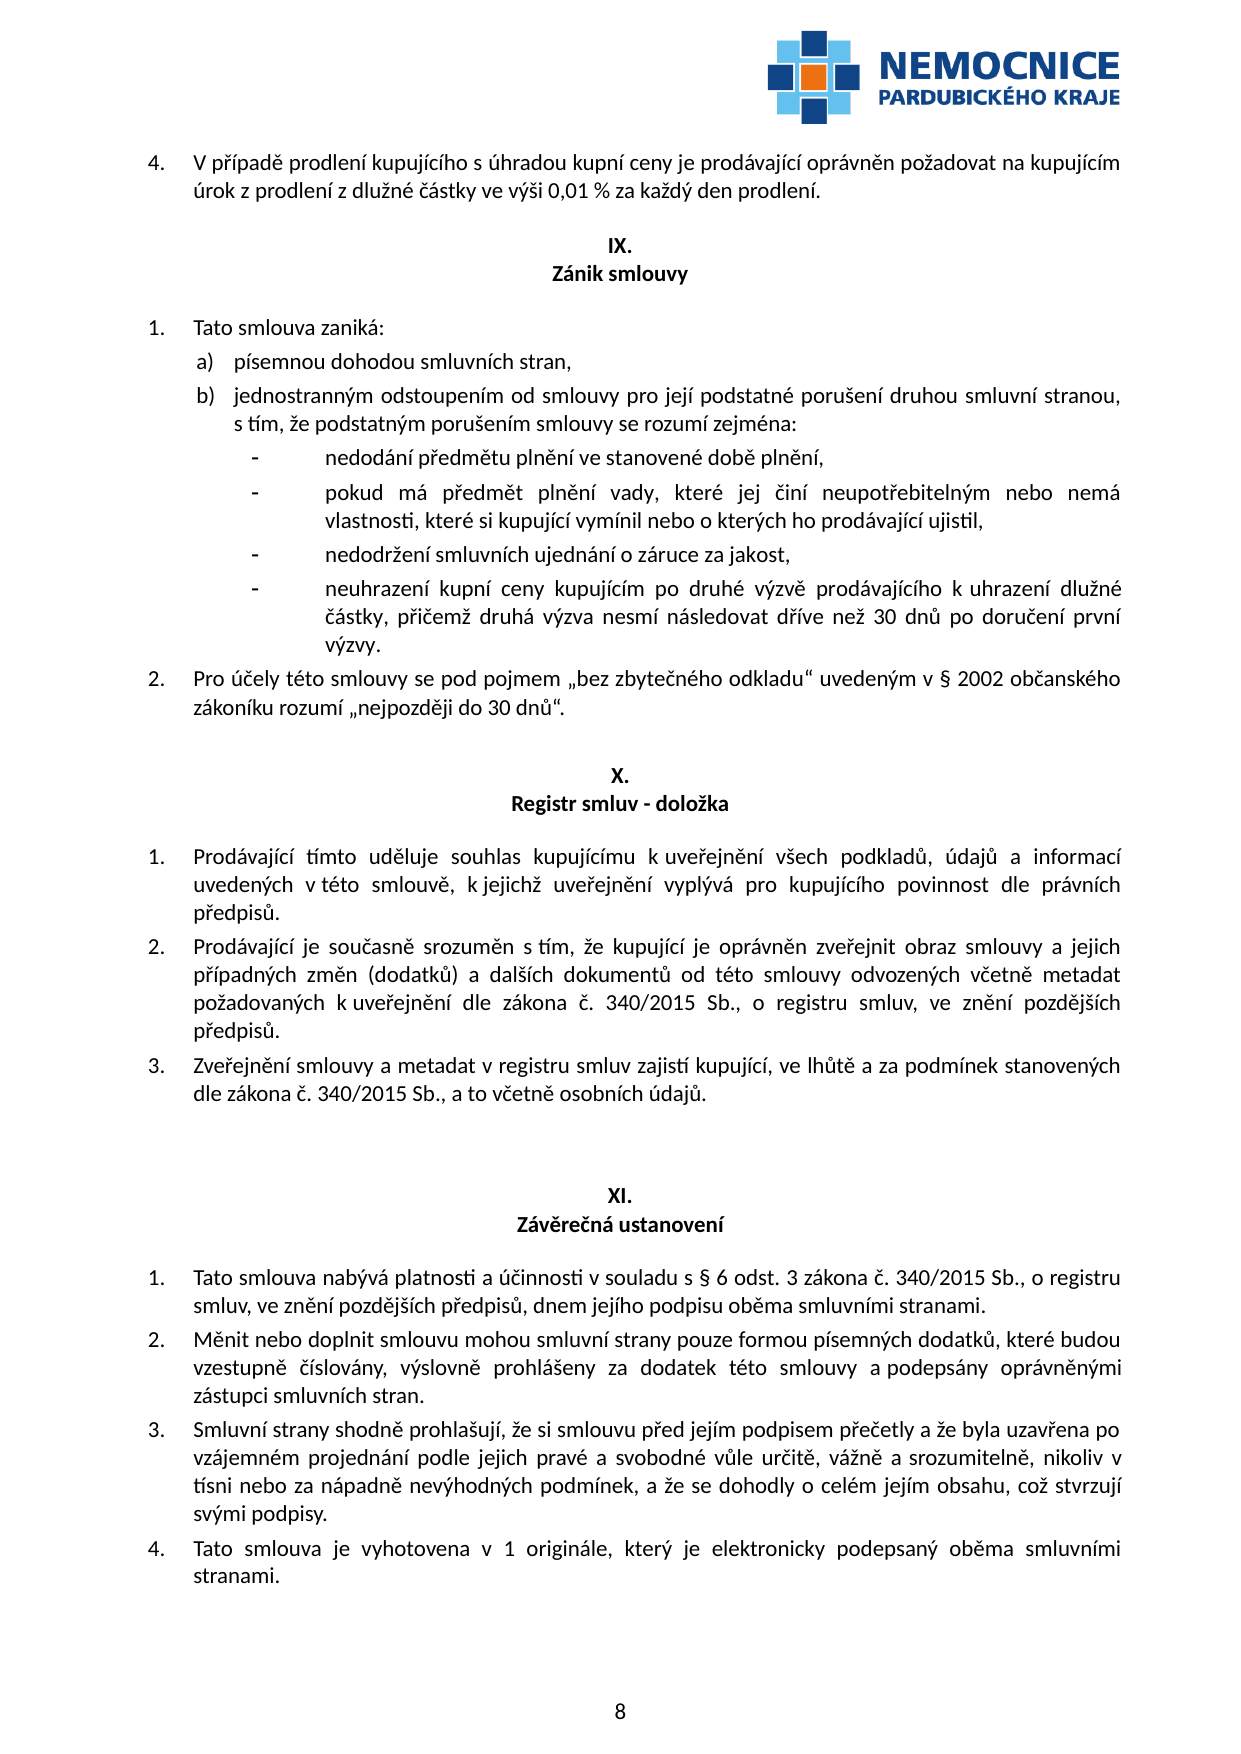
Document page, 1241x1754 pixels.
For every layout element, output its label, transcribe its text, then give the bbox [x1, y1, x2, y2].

list Tato smlouva nabývá platnosti a účinnosti v souladu s § 6 odst. 3 zákona č. 340/2015 Sb., o registru smluv, ve znění pozdějších předpisů, dnem jejího podpisu oběma smluvními stranami. [148, 1263, 1122, 1319]
list písemnou dohodou smluvních stran, [196, 347, 1122, 375]
list pokud má předmět plnění vady, které jej činí neupotřebitelným nebo nemá vlastnosti, které si kupující vymínil nebo o kterých ho prodávající ujistil, [251, 478, 1122, 534]
list Měnit nebo doplnit smlouvu mohou smluvní strany pouze formou písemných dodatků, které budou vzestupně číslovány, výslovně prohlášeny za dodatek této smlouvy a podepsány oprávněnými zástupci smluvních stran. [148, 1325, 1122, 1409]
list Tato smlouva zaniká: [148, 313, 1122, 341]
list V případě prodlení kupujícího s úhradou kupní ceny je prodávající oprávněn požadovat na kupujícím úrok z prodlení z dlužné částky ve výši 0,01 % za každý den prodlení. [148, 148, 1122, 204]
list Smluvní strany shodně prohlašují, že si smlouvu před jejím podpisem přečetly a že byla uzavřena po vzájemném projednání podle jejich pravé a svobodné vůle určitě, vážně a srozumitelně, nikoliv v tísni nebo za nápadně nevýhodných podmínek, a že se dohodly o celém jejím obsahu, což stvrzují svými podpisy. [148, 1415, 1122, 1527]
list Pro účely této smlouvy se pod pojmem „bez zbytečného odkladu“ uvedeným v § 2002 občanského zákoníku rozumí „nejpozději do 30 dnů“. [148, 664, 1122, 721]
list neuhrazení kupní ceny kupujícím po druhé výzvě prodávajícího k uhrazení dlužné částky, přičemž druhá výzva nesmí následovat dříve než 30 dnů po doručení první výzvy. [251, 574, 1122, 658]
picture [766, 29, 1120, 125]
text Zánik smlouvy [118, 259, 1122, 288]
list Zveřejnění smlouvy a metadat v registru smluv zajistí kupující, ve lhůtě a za podmínek stanovených dle zákona č. 340/2015 Sb., a to včetně osobních údajů. [148, 1051, 1122, 1107]
text Závěrečná ustanovení [118, 1210, 1122, 1238]
list jednostranným odstoupením od smlouvy pro její podstatné porušení druhou smluvní stranou, s tím, že podstatným porušením smlouvy se rozumí zejména: [196, 381, 1122, 437]
list Prodávající je současně srozuměn s tím, že kupující je oprávněn zveřejnit obraz smlouvy a jejich případných změn (dodatků) a dalších dokumentů od této smlouvy odvozených včetně metadat požadovaných k uveřejnění dle zákona č. 340/2015 Sb., o registru smluv, ve znění pozdějších předpisů. [148, 932, 1122, 1044]
list Tato smlouva je vyhotovena v 1 originále, který je elektronicky podepsaný oběma smluvními stranami. [148, 1534, 1122, 1590]
list nedodání předmětu plnění ve stanovené době plnění, [251, 443, 1122, 471]
text Registr smluv - doložka [118, 789, 1122, 817]
text X. [118, 761, 1122, 789]
list Prodávající tímto uděluje souhlas kupujícímu k uveřejnění všech podkladů, údajů a informací uvedených v této smlouvě, k jejichž uveřejnění vyplývá pro kupujícího povinnost dle právních předpisů. [148, 842, 1122, 926]
text XI. [118, 1182, 1122, 1210]
list nedodržení smluvních ujednání o záruce za jakost, [251, 540, 1122, 568]
text IX. [118, 232, 1122, 259]
